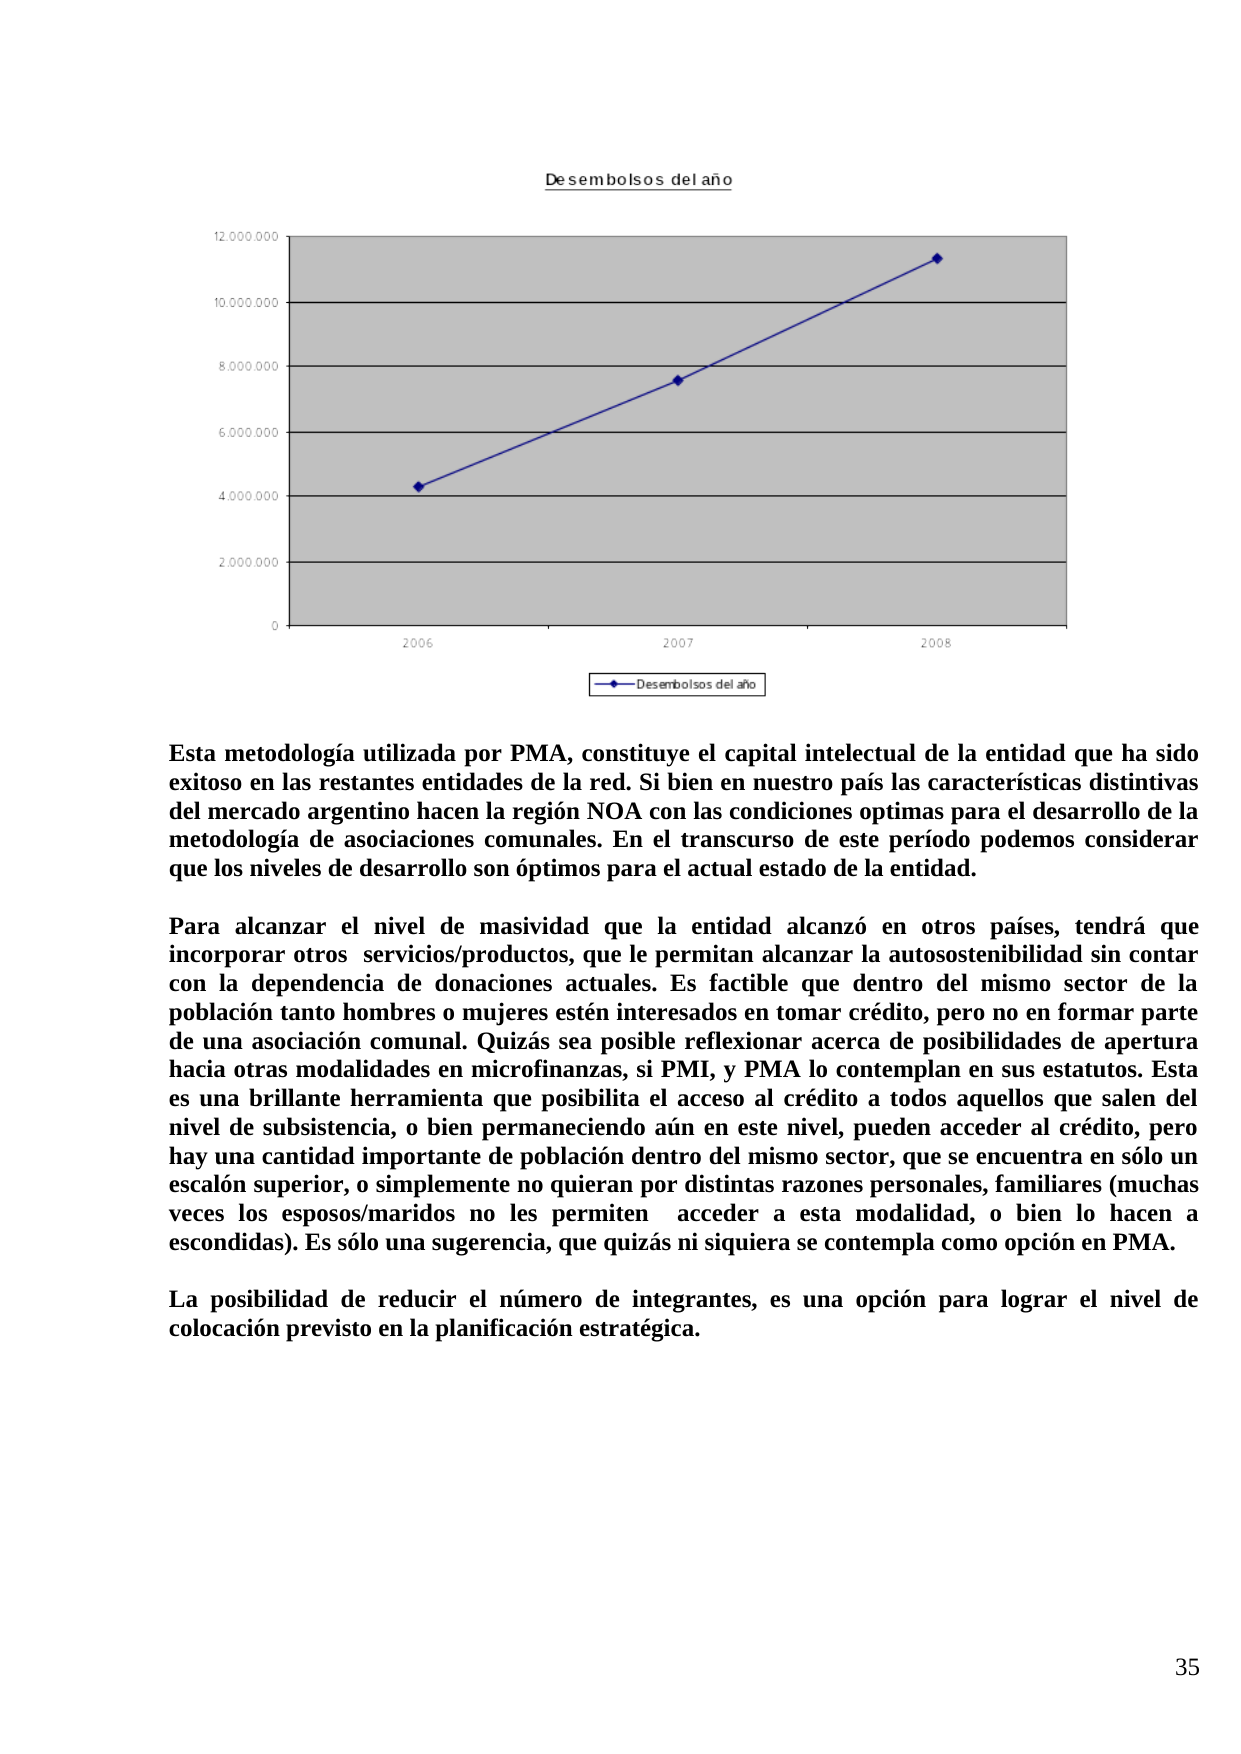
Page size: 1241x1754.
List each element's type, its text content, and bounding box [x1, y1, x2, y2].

text Para alcanzar el nivel de masividad que la entidad alcanzó en otros países, tendrá que incorporar otros servicios/productos, que le permitan alcanzar la autosostenibilidad sin contar con la dependencia de donaciones actuales. Es factible que dentro del mismo sector de la población tanto hombres o mujeres estén interesados en tomar crédito, pero no en formar parte de una asociación comunal. Quizás sea posible reflexionar acerca de posibilidades de apertura hacia otras modalidades en microfinanzas, si PMI, y PMA lo contemplan en sus estatutos. Esta es una brillante herramienta que posibilita el acceso al crédito a todos aquellos que salen del nivel de subsistencia, o bien permaneciendo aún en este nivel, pueden acceder al crédito, pero hay una cantidad importante de población dentro del mismo sector, que se encuentra en sólo un escalón superior, o simplemente no quieran por distintas razones personales, familiares (muchas veces los esposos/maridos no les permiten acceder a esta modalidad, o bien lo hacen a escondidas). Es sólo una sugerencia, que quizás ni siquiera se contempla como opción en PMA. [169, 911, 1200, 1256]
text Esta metodología utilizada por PMA, constituye el capital intelectual de la entidad que ha sido exitoso en las restantes entidades de la red. Si bien en nuestro país las características distintivas del mercado argentino hacen la región NOA con las condiciones optimas para el desarrollo de la metodología de asociaciones comunales. En el transcurso de este período podemos considerar que los niveles de desarrollo son óptimos para el actual estado de la entidad. [169, 738, 1200, 882]
text La posibilidad de reducir el número de integrantes, es una opción para lograr el nivel de colocación previsto en la planificación estratégica. [169, 1284, 1200, 1342]
